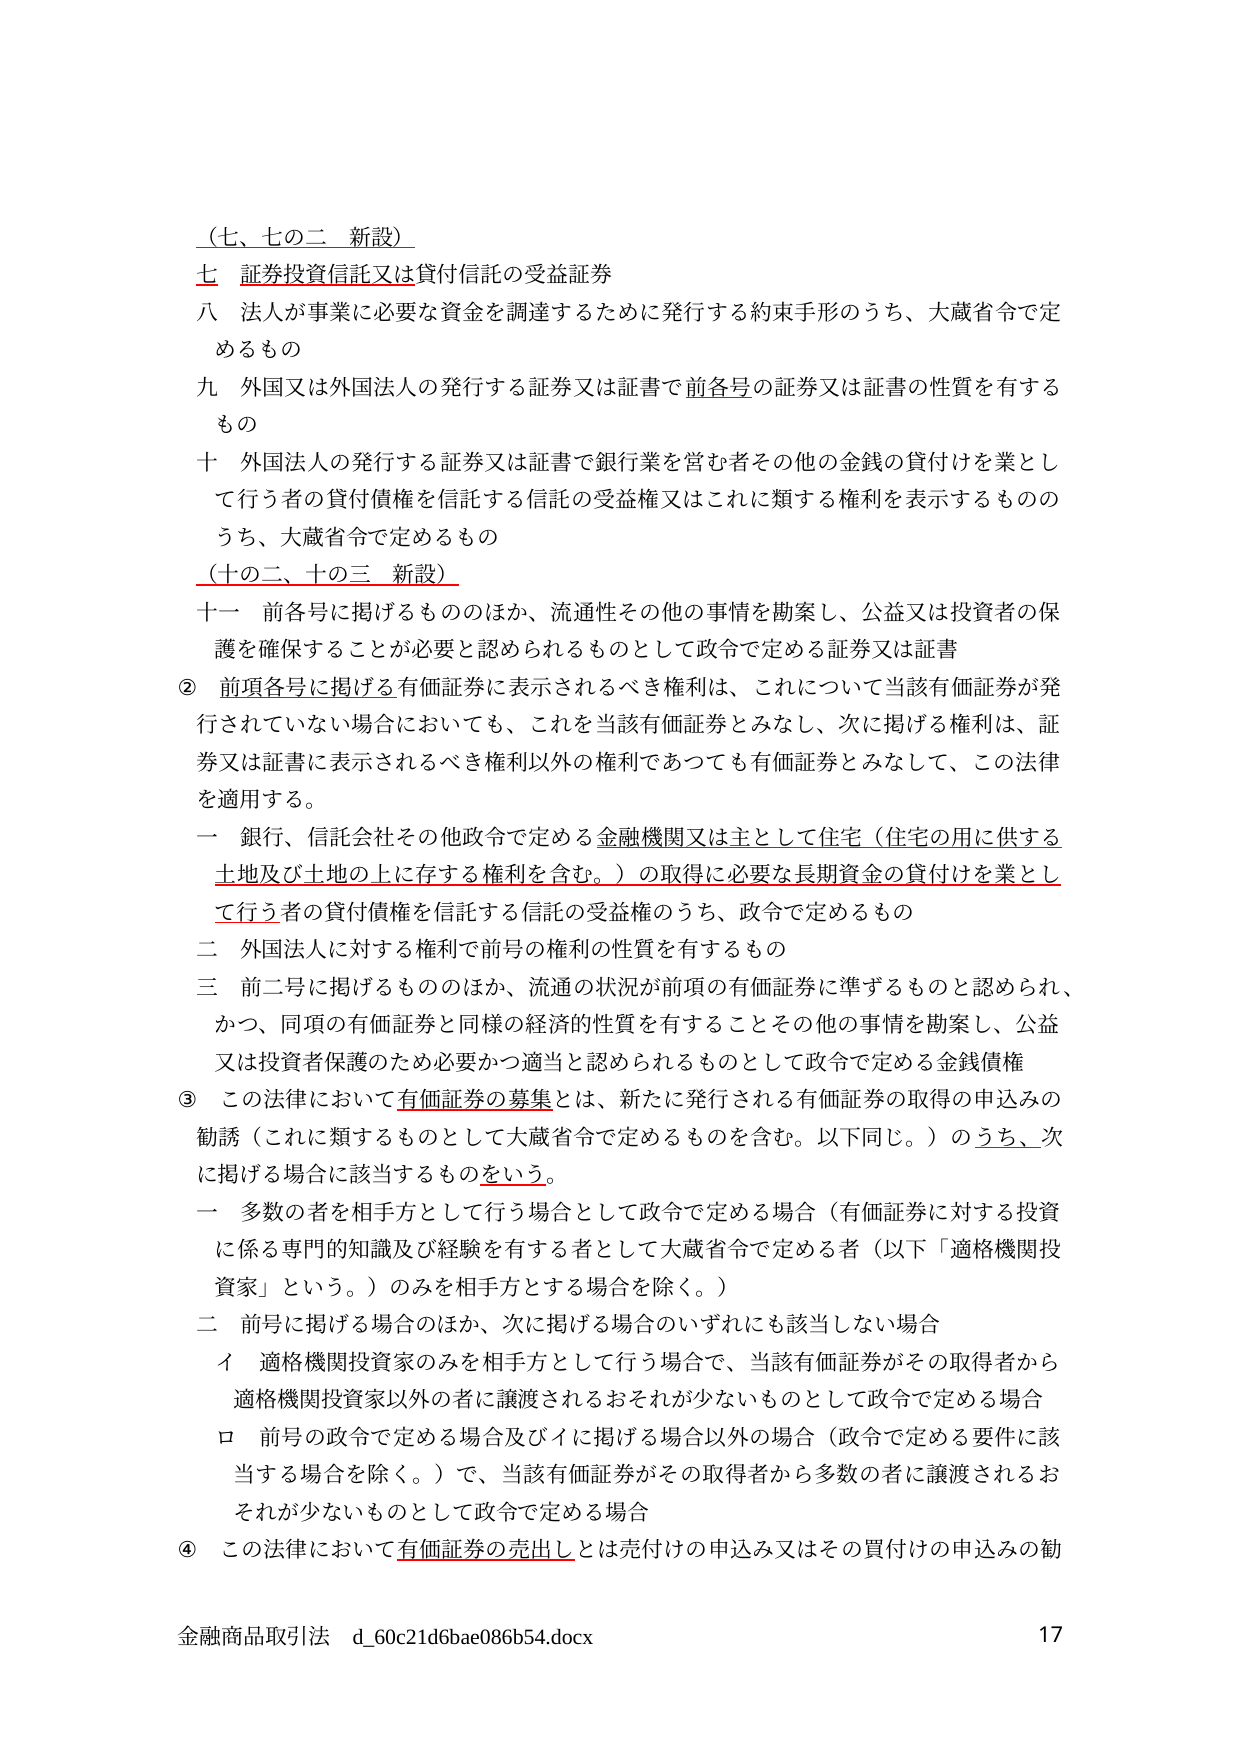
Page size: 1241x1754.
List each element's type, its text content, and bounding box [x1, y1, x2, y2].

text 二 前号に掲げる場合のほか、次に掲げる場合のいずれにも該当しない場合 [196, 1304, 1063, 1342]
text 一 銀行、信託会社その他政令で定める金融機関又は主として住宅（住宅の用に供する土地及び土地の上に存する権利を含む。）の取得に必要な長期資金の貸付けを業として行う者の貸付債権を信託する信託の受益権のうち、政令で定めるもの [196, 817, 1063, 929]
text （七、七の二 新設） [196, 217, 1063, 254]
text 九 外国又は外国法人の発行する証券又は証書で前各号の証券又は証書の性質を有するもの [196, 367, 1063, 442]
text イ 適格機関投資家のみを相手方として行う場合で、当該有価証券がその取得者から適格機関投資家以外の者に譲渡されるおそれが少ないものとして政令で定める場合 [215, 1342, 1063, 1417]
text 十 外国法人の発行する証券又は証書で銀行業を営む者その他の金銭の貸付けを業として行う者の貸付債権を信託する信託の受益権又はこれに類する権利を表示するもののうち、大蔵省令で定めるもの [196, 442, 1063, 554]
text 二 外国法人に対する権利で前号の権利の性質を有するもの [196, 929, 1063, 967]
text 十一 前各号に掲げるもののほか、流通性その他の事情を勘案し、公益又は投資者の保護を確保することが必要と認められるものとして政令で定める証券又は証書 [196, 592, 1063, 667]
text 七 証券投資信託又は貸付信託の受益証券 [196, 254, 1063, 292]
text ② 前項各号に掲げる有価証券に表示されるべき権利は、これについて当該有価証券が発行されていない場合においても、これを当該有価証券とみなし、次に掲げる権利は、証券又は証書に表示されるべき権利以外の権利であつても有価証券とみなして、この法律を適用する。 [177, 667, 1063, 817]
text 三 前二号に掲げるもののほか、流通の状況が前項の有価証券に準ずるものと認められ、かつ、同項の有価証券と同様の経済的性質を有することその他の事情を勘案し、公益又は投資者保護のため必要かつ適当と認められるものとして政令で定める金銭債権 [196, 967, 1063, 1079]
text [177, 1529, 1063, 1567]
text ③ この法律において有価証券の募集とは、新たに発行される有価証券の取得の申込みの勧誘（これに類するものとして大蔵省令で定めるものを含む。以下同じ。）のうち、次に掲げる場合に該当するものをいう。 [177, 1079, 1063, 1192]
text 一 多数の者を相手方として行う場合として政令で定める場合（有価証券に対する投資に係る専門的知識及び経験を有する者として大蔵省令で定める者（以下「適格機関投資家」という。）のみを相手方とする場合を除く。） [196, 1192, 1063, 1304]
text 八 法人が事業に必要な資金を調達するために発行する約束手形のうち、大蔵省令で定めるもの [196, 292, 1063, 367]
text （十の二、十の三 新設） [196, 554, 1063, 592]
text ロ 前号の政令で定める場合及びイに掲げる場合以外の場合（政令で定める要件に該当する場合を除く。）で、当該有価証券がその取得者から多数の者に譲渡されるおそれが少ないものとして政令で定める場合 [215, 1417, 1063, 1529]
